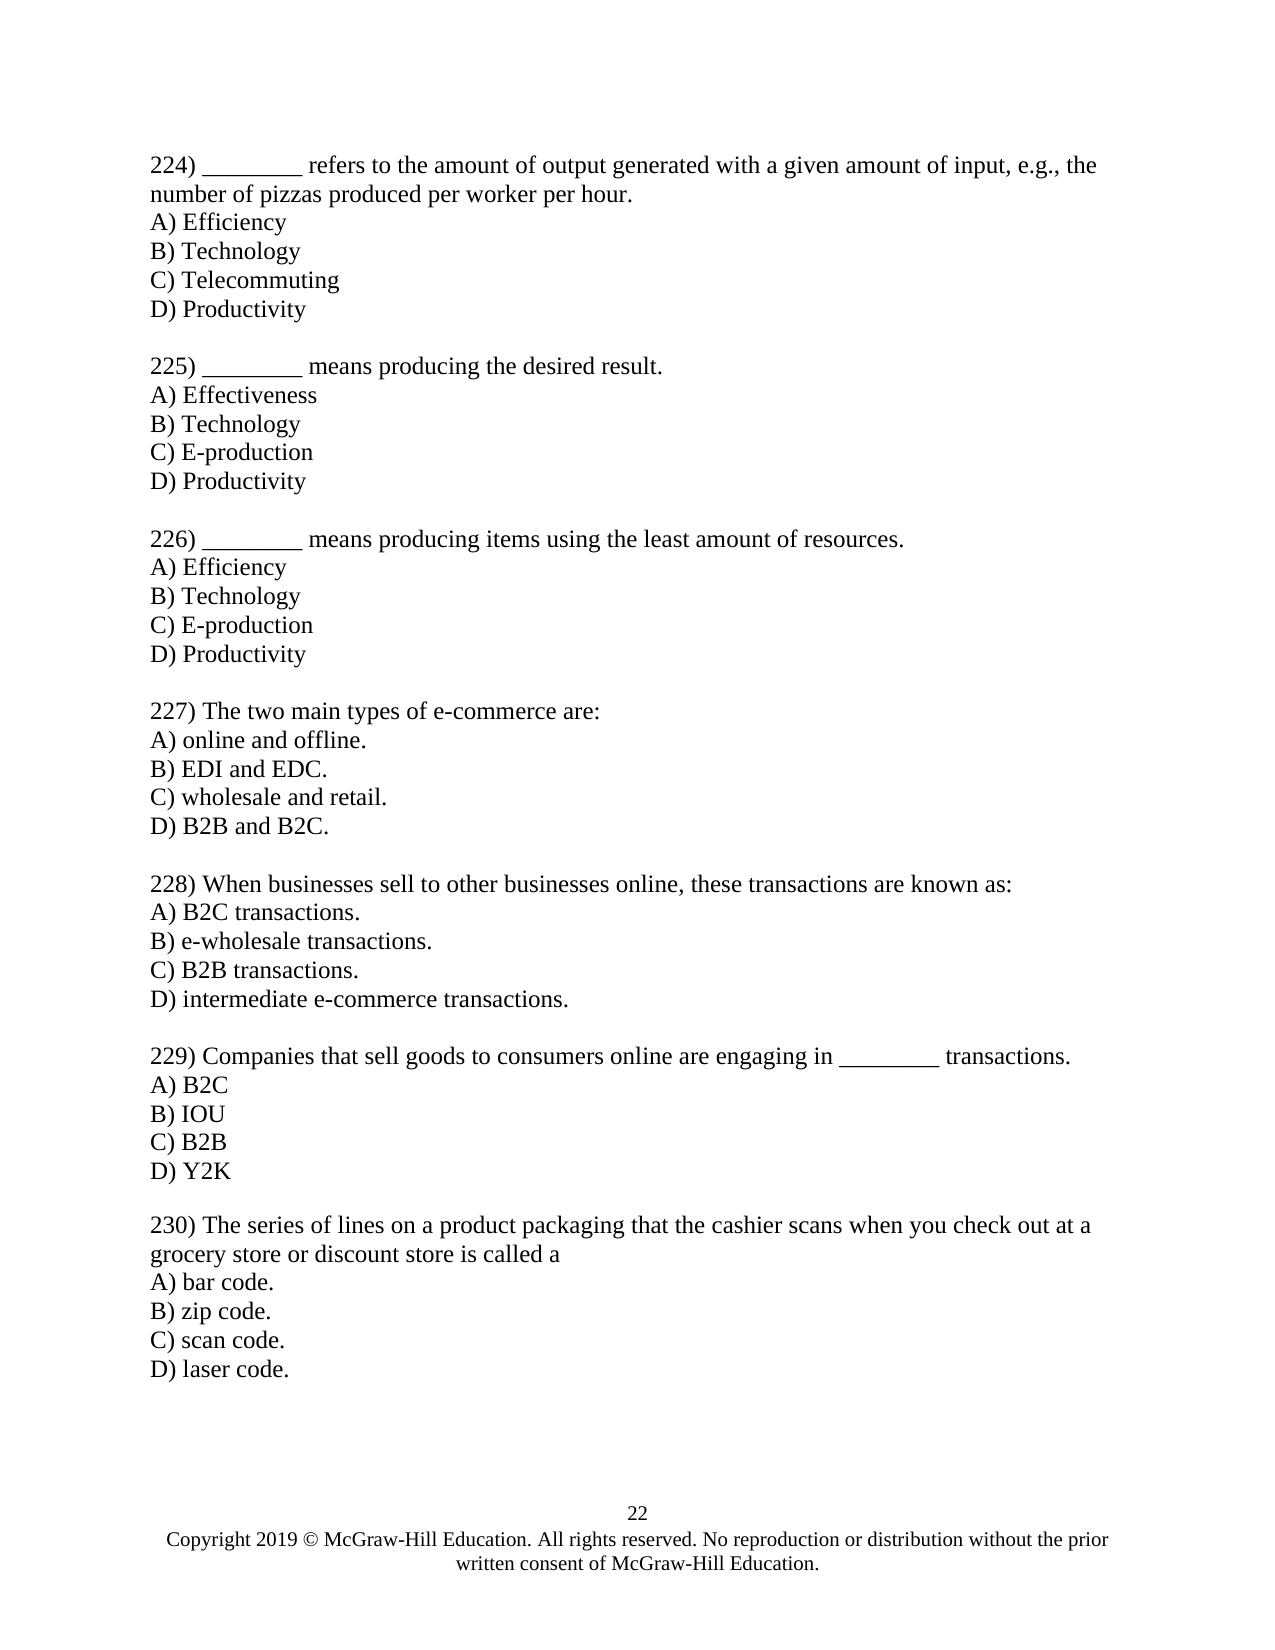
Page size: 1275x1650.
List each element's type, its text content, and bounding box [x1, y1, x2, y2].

text 228) When businesses sell to other businesses online, these transactions are known as: [150, 869, 1125, 897]
text A) bar code. [150, 1267, 1125, 1296]
text 227) The two main types of e-commerce are: [150, 696, 1125, 725]
text A) B2C [150, 1070, 1125, 1099]
text C) scan code. [150, 1325, 1125, 1354]
text B) zip code. [150, 1296, 1125, 1325]
text D) Y2K [150, 1156, 1125, 1185]
text C) B2B transactions. [150, 955, 1125, 984]
text B) IOU [150, 1099, 1125, 1127]
text B) Technology [150, 581, 1125, 610]
text A) Efficiency [150, 207, 1125, 236]
text A) B2C transactions. [150, 897, 1125, 926]
text D) Productivity [150, 294, 1125, 322]
text 229) Companies that sell goods to consumers online are engaging in ________ transactions. [150, 1041, 1125, 1070]
text B) Technology [150, 409, 1125, 437]
text A) online and offline. [150, 725, 1125, 754]
text B) e-wholesale transactions. [150, 926, 1125, 955]
text D) Productivity [150, 466, 1125, 495]
text 225) ________ means producing the desired result. [150, 351, 1125, 380]
text B) Technology [150, 236, 1125, 265]
text C) Telecommuting [150, 265, 1125, 294]
text B) EDI and EDC. [150, 754, 1125, 782]
text A) Efficiency [150, 552, 1125, 581]
text D) B2B and B2C. [150, 811, 1125, 840]
text 226) ________ means producing items using the least amount of resources. [150, 524, 1125, 552]
text D) laser code. [150, 1354, 1125, 1382]
text C) E-production [150, 610, 1125, 639]
text C) B2B [150, 1127, 1125, 1156]
text 230) The series of lines on a product packaging that the cashier scans when you check out at a grocery store or discount store is called a [150, 1210, 1125, 1267]
text A) Effectiveness [150, 380, 1125, 409]
text D) intermediate e-commerce transactions. [150, 984, 1125, 1012]
text C) E-production [150, 437, 1125, 466]
text C) wholesale and retail. [150, 782, 1125, 811]
text 224) ________ refers to the amount of output generated with a given amount of input, e.g., the number of pizzas produced per worker per hour. [150, 150, 1125, 207]
text D) Productivity [150, 639, 1125, 667]
